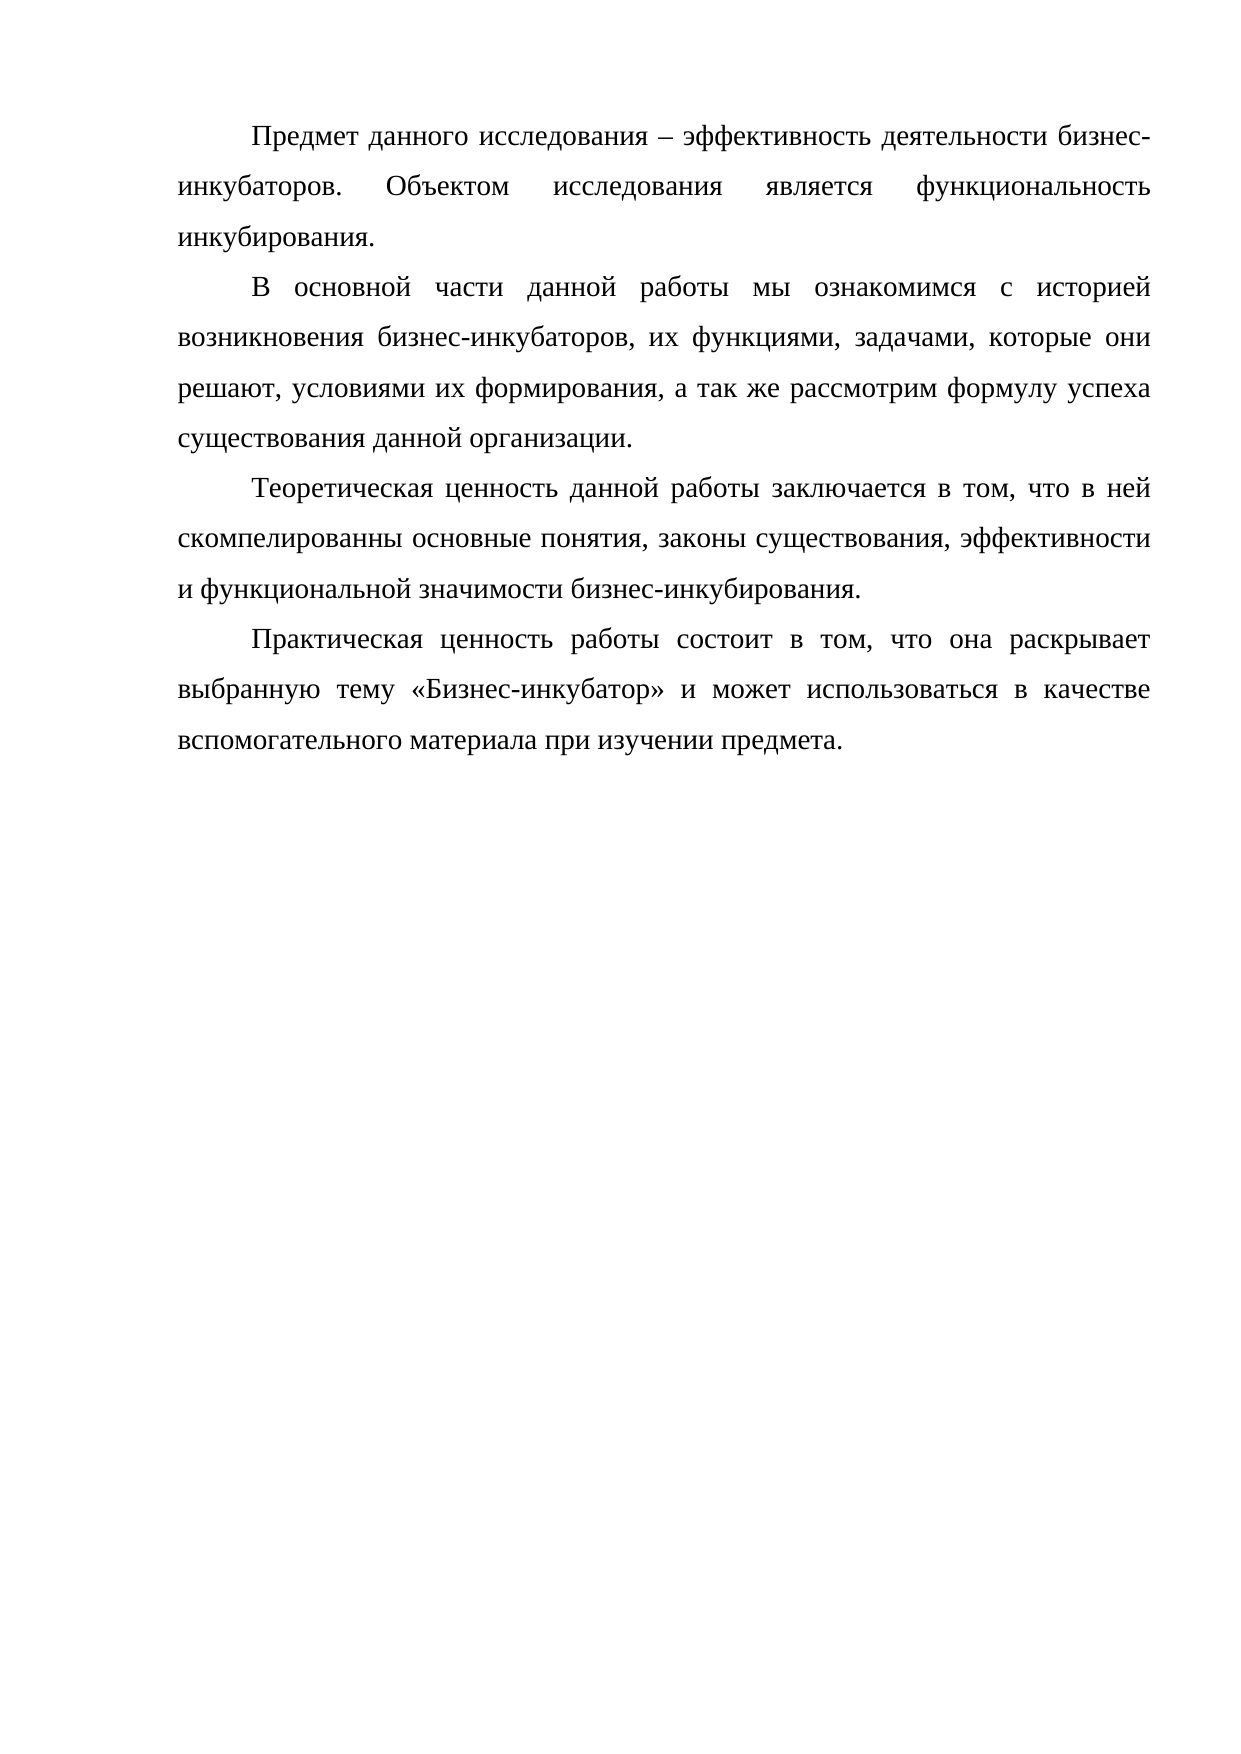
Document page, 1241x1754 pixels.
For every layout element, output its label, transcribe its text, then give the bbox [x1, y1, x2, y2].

text Практическая ценность работы состоит в том, что она раскрывает выбранную тему «Бизнес-инкубатор» и может использоваться в качестве вспомогательного материала при изучении предмета. [177, 621, 1152, 755]
text В основной части данной работы мы ознакомимся с историей возникновения бизнес-инкубаторов, их функциями, задачами, которые они решают, условиями их формирования, а так же рассмотрим формулу успеха существования данной организации. [177, 269, 1152, 453]
text Предмет данного исследования – эффективность деятельности бизнес-инкубаторов. Объектом исследования является функциональность инкубирования. [177, 118, 1152, 252]
text Теоретическая ценность данной работы заключается в том, что в ней скомпелированны основные понятия, законы существования, эффективности и функциональной значимости бизнес-инкубирования. [177, 470, 1152, 604]
